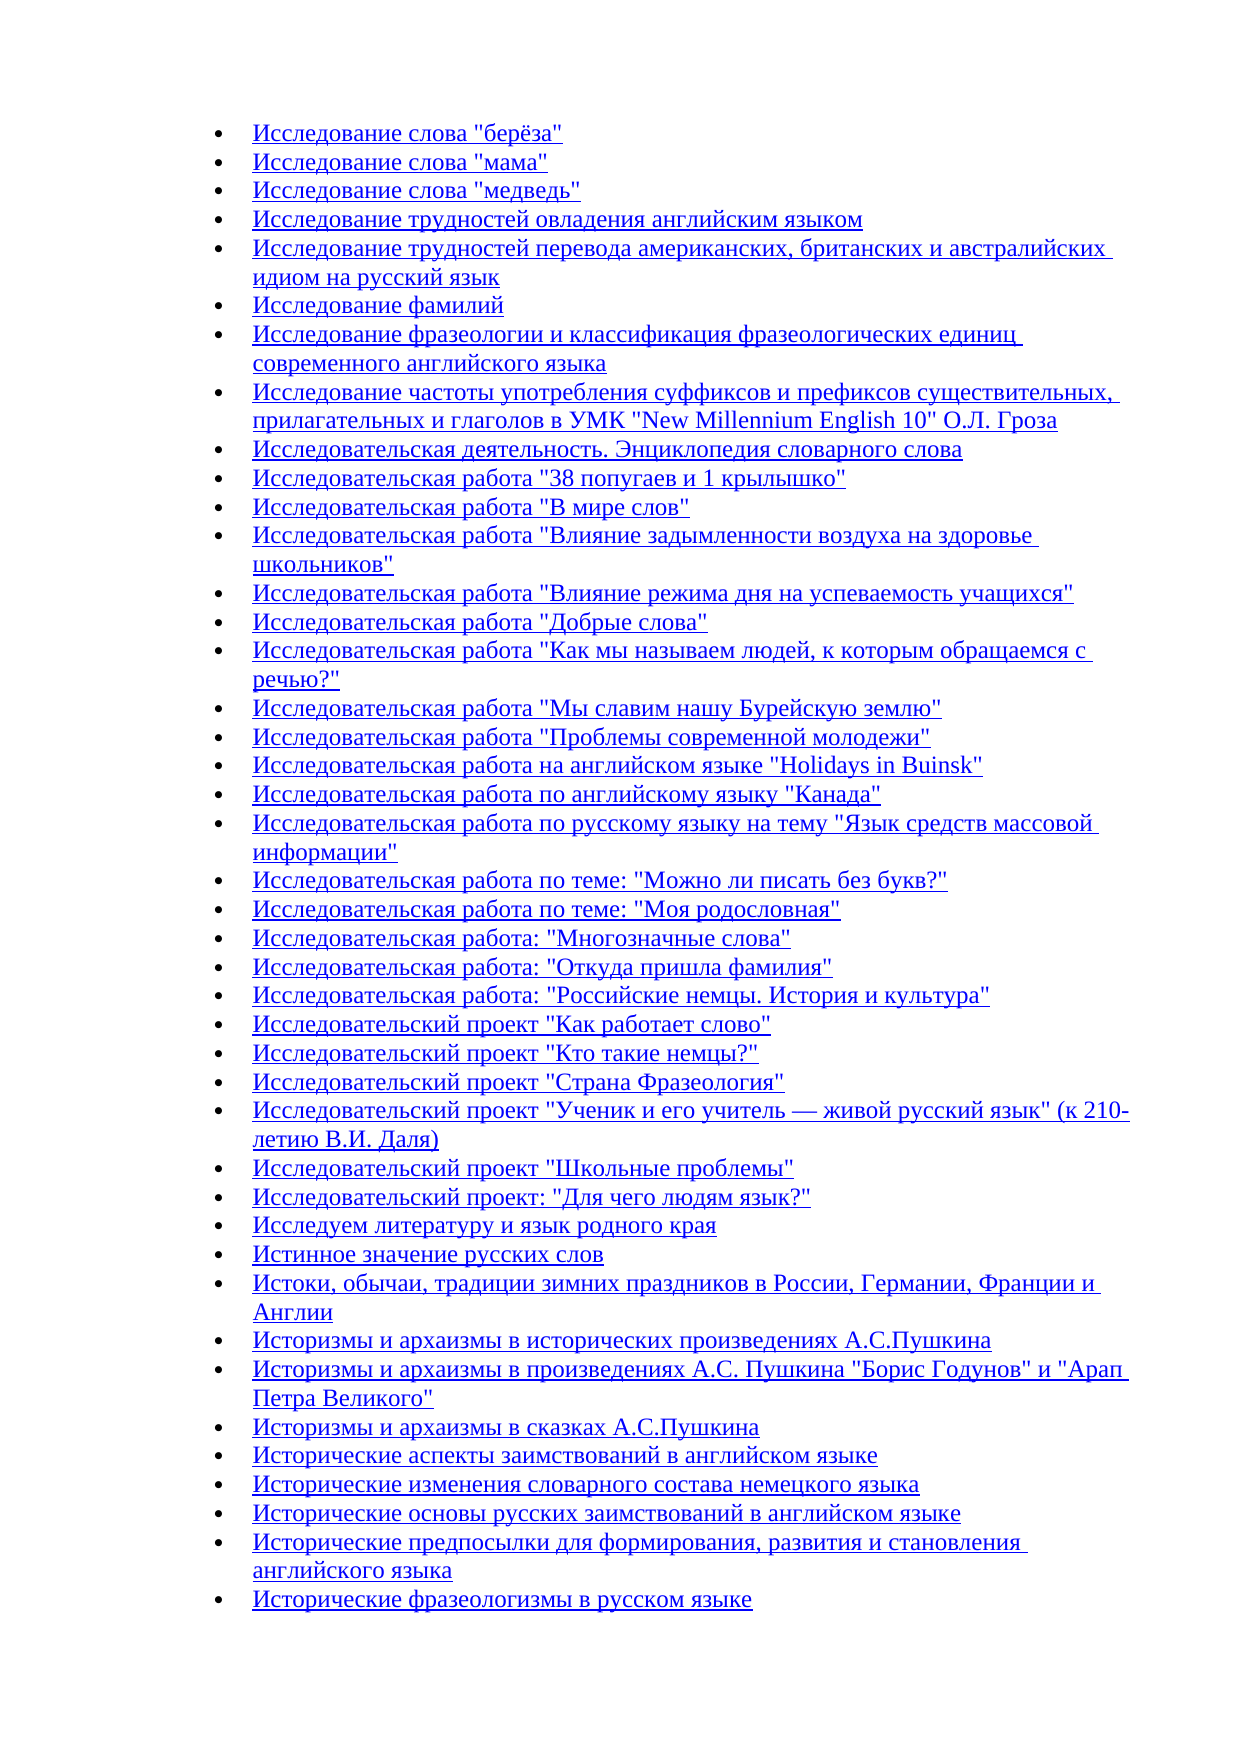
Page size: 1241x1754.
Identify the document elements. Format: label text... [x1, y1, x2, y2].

list Исследовательский проект "Кто такие немцы?" [215, 1038, 1152, 1067]
list Исследовательская работа: "Российские немцы. История и культура" [215, 981, 1152, 1009]
list Исследование слова "берёза" [215, 118, 1152, 147]
list Историзмы и архаизмы в сказках А.С.Пушкина [215, 1412, 1152, 1441]
list Исследовательская работа по теме: "Можно ли писать без букв?" [215, 866, 1152, 894]
list Исторические предпосылки для формирования, развития и становления английского языка [215, 1527, 1152, 1584]
list Исследовательская работа по русскому языку на тему "Язык средств массовой информации" [215, 808, 1152, 866]
list Исследовательская работа "Добрые слова" [215, 607, 1152, 636]
list Исследование фамилий [215, 291, 1152, 319]
list Исследование частоты употребления суффиксов и префиксов существительных, прилагательных и глаголов в УМК "New Millennium English 10" О.Л. Гроза [215, 377, 1152, 434]
list Исследовательская работа "38 попугаев и 1 крылышко" [215, 463, 1152, 492]
list Исследовательская работа: "Откуда пришла фамилия" [215, 952, 1152, 981]
list Исследуем литературу и язык родного края [215, 1211, 1152, 1239]
list Исследовательская работа "В мире слов" [215, 492, 1152, 521]
list Исследовательский проект "Как работает слово" [215, 1009, 1152, 1038]
list Истоки, обычаи, традиции зимних праздников в России, Германии, Франции и Англии [215, 1268, 1152, 1326]
list Исследовательская работа по теме: "Моя родословная" [215, 894, 1152, 923]
list Исследовательский проект: "Для чего людям язык?" [215, 1182, 1152, 1211]
list Исследовательская работа на английском языке "Holidays in Buinsk" [215, 751, 1152, 779]
list Исследование трудностей перевода американских, британских и австралийских идиом на русский язык [215, 233, 1152, 291]
list Исторические изменения словарного состава немецкого языка [215, 1469, 1152, 1498]
list Историзмы и архаизмы в произведениях А.С. Пушкина "Борис Годунов" и "Арап Петра Великого" [215, 1354, 1152, 1412]
list Исследовательская деятельность. Энциклопедия словарного слова [215, 434, 1152, 463]
list Историзмы и архаизмы в исторических произведениях А.С.Пушкина [215, 1326, 1152, 1354]
list Исследование трудностей овладения английским языком [215, 204, 1152, 233]
list Исследовательская работа "Как мы называем людей, к которым обращаемся с речью?" [215, 636, 1152, 693]
list Исторические основы русских заимствований в английском языке [215, 1498, 1152, 1527]
list Исследовательская работа "Мы славим нашу Бурейскую землю" [215, 693, 1152, 722]
list Исследовательская работа: "Многозначные слова" [215, 923, 1152, 952]
list Исторические фразеологизмы в русском языке [215, 1584, 1152, 1613]
list Истинное значение русских слов [215, 1239, 1152, 1268]
list Исследование фразеологии и классификация фразеологических единиц современного английского языка [215, 319, 1152, 377]
list Исследовательский проект "Страна Фразеология" [215, 1067, 1152, 1096]
list Исследовательская работа "Проблемы современной молодежи" [215, 722, 1152, 751]
list Исследование слова "мама" [215, 147, 1152, 176]
list Исследовательская работа "Влияние задымленности воздуха на здоровье школьников" [215, 521, 1152, 578]
list Исследование слова "медведь" [215, 176, 1152, 204]
list Исторические аспекты заимствований в английском языке [215, 1441, 1152, 1469]
list Исследовательский проект "Ученик и его учитель — живой русский язык" (к 210-летию В.И. Даля) [215, 1096, 1152, 1153]
list Исследовательская работа по английскому языку "Канада" [215, 779, 1152, 808]
list Исследовательский проект "Школьные проблемы" [215, 1153, 1152, 1182]
list Исследовательская работа "Влияние режима дня на успеваемость учащихся" [215, 578, 1152, 607]
